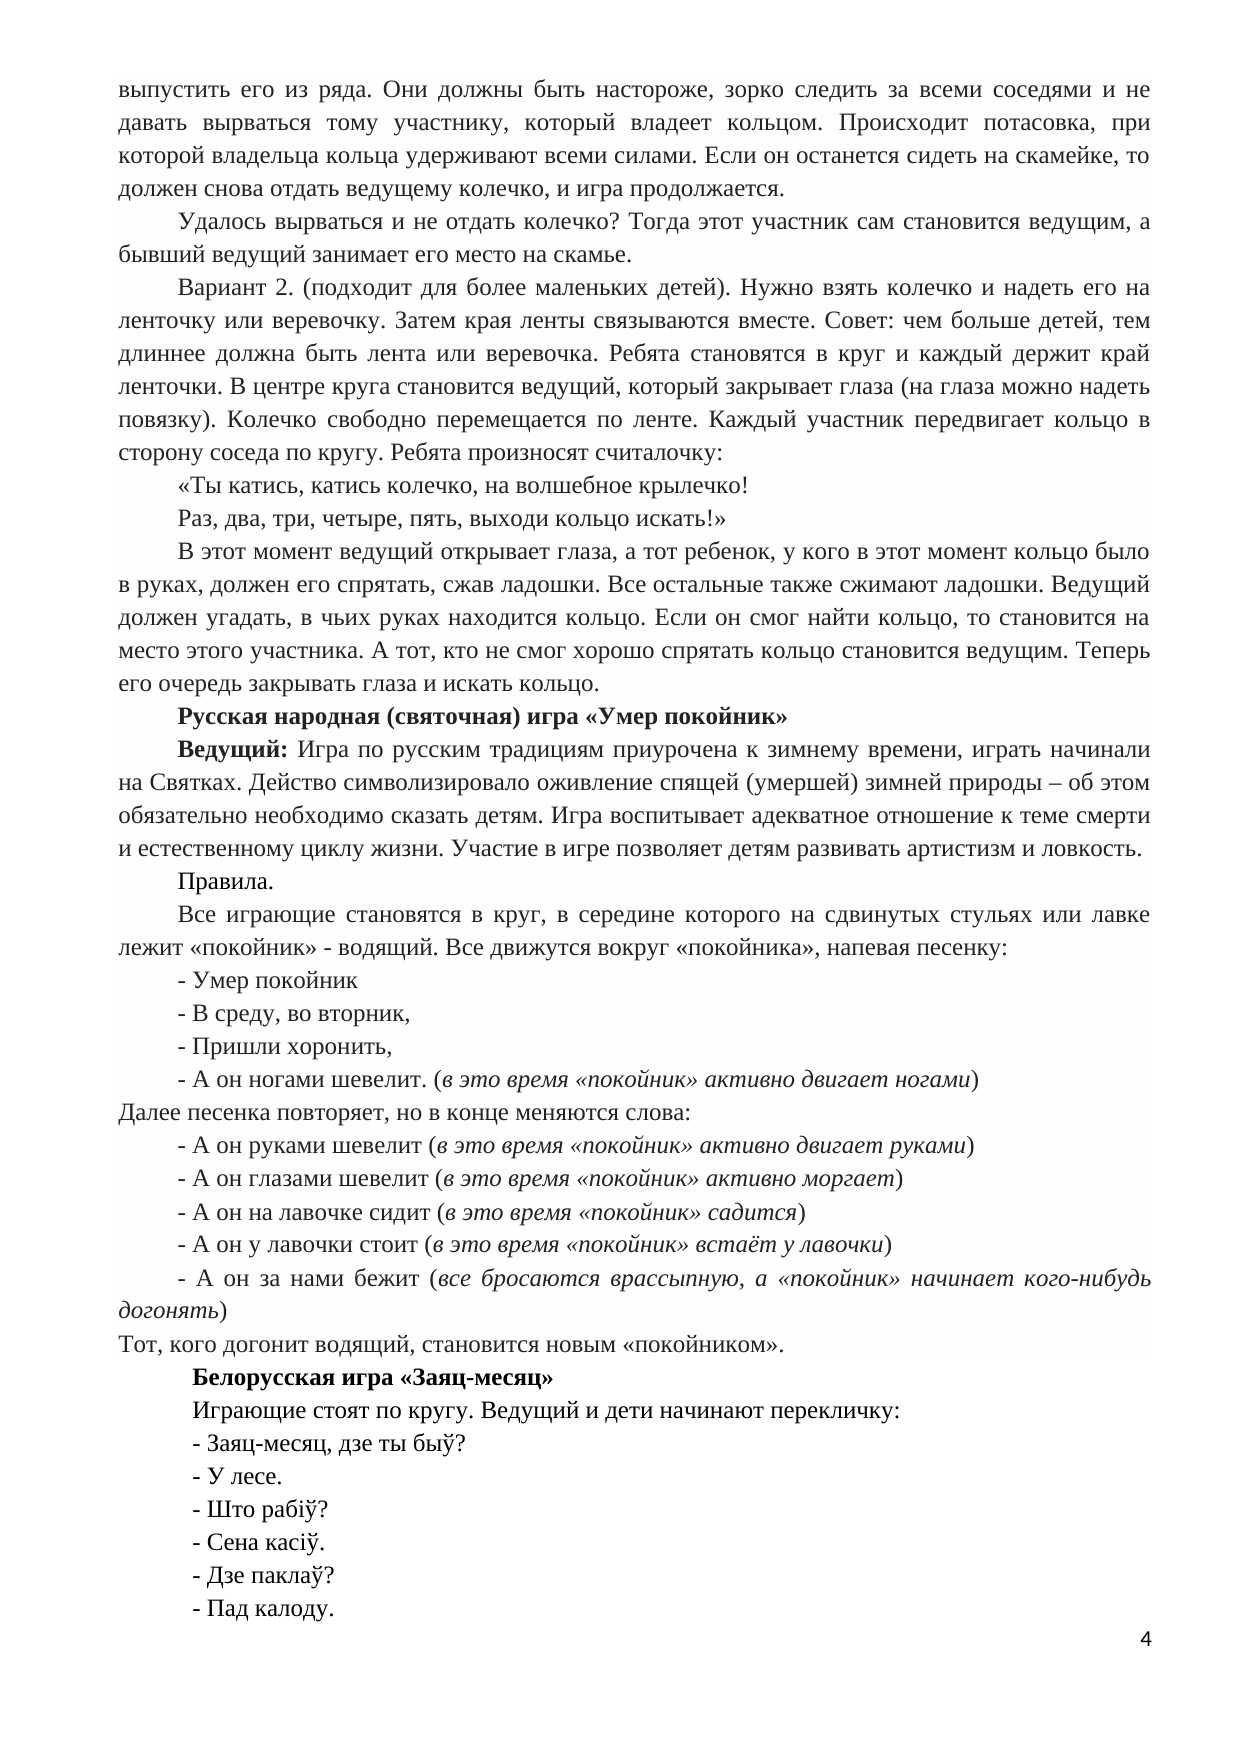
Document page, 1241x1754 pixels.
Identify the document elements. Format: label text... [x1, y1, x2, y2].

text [118, 74, 1152, 202]
text - А он на лавочке сидит (в это время «покойник» садится) [118, 1197, 1152, 1225]
text - Сена касіў. [118, 1527, 1152, 1556]
text - А он глазами шевелит (в это время «покойник» активно моргает) [118, 1163, 1152, 1192]
text Правила. [118, 866, 1152, 895]
text - Заяц-месяц, дзе ты быў? [118, 1428, 1152, 1456]
text - Пад калоду. [118, 1593, 1152, 1622]
text В этот момент ведущий открывает глаза, а тот ребенок, у кого в этот момент кольцо было в руках, должен его спрятать, сжав ладошки. Все остальные также сжимают ладошки. Ведущий должен угадать, в чьих руках находится кольцо. Если он смог найти кольцо, то становится на место этого участника. А тот, кто не смог хорошо спрятать кольцо становится ведущим. Теперь его очередь закрывать глаза и искать кольцо. [118, 536, 1152, 697]
text - Што рабіў? [118, 1494, 1152, 1522]
text Ведущий: Игра по русским традициям приурочена к зимнему времени, играть начинали на Святках. Действо символизировало оживление спящей (умершей) зимней природы – об этом обязательно необходимо сказать детям. Игра воспитывает адекватное отношение к теме смерти и естественному циклу жизни. Участие в игре позволяет детям развивать артистизм и ловкость. [118, 734, 1152, 862]
text Раз, два, три, четыре, пять, выходи кольцо искать!» [118, 503, 1152, 532]
text Русская народная (святочная) игра «Умер покойник» [118, 701, 1152, 730]
text - Пришли хоронить, [118, 1031, 1152, 1060]
text Далее песенка повторяет, но в конце меняются слова: [118, 1097, 1152, 1126]
text - В среду, во вторник, [118, 998, 1152, 1027]
text - Умер покойник [118, 965, 1152, 994]
text - А он за нами бежит (все бросаются врассыпную, а «покойник» начинает кого-нибудь догонять) [118, 1263, 1152, 1324]
text - У лесе. [118, 1461, 1152, 1489]
text - Дзе паклаў? [118, 1560, 1152, 1588]
text «Ты катись, катись колечко, на волшебное крылечко! [118, 470, 1152, 499]
text Вариант 2. (подходит для более маленьких детей). Нужно взять колечко и надеть его на ленточку или веревочку. Затем края ленты связываются вместе. Совет: чем больше детей, тем длиннее должна быть лента или веревочка. Ребята становятся в круг и каждый держит край ленточки. В центре круга становится ведущий, который закрывает глаза (на глаза можно надеть повязку). Колечко свободно перемещается по ленте. Каждый участник передвигает кольцо в сторону соседа по кругу. Ребята произносят считалочку: [118, 272, 1152, 466]
text Удалось вырваться и не отдать колечко? Тогда этот участник сам становится ведущим, а бывший ведущий занимает его место на скамье. [118, 206, 1152, 268]
text Белорусская игра «Заяц-месяц» [118, 1362, 1152, 1390]
text Все играющие становятся в круг, в середине которого на сдвинутых стульях или лавке лежит «покойник» - водящий. Все движутся вокруг «покойника», напевая песенку: [118, 899, 1152, 961]
text - А он ногами шевелит. (в это время «покойник» активно двигает ногами) [118, 1064, 1152, 1093]
text Играющие стоят по кругу. Ведущий и дети начинают перекличку: [118, 1395, 1152, 1423]
text Тот, кого догонит водящий, становится новым «покойником». [118, 1329, 1152, 1357]
text - А он руками шевелит (в это время «покойник» активно двигает руками) [118, 1131, 1152, 1159]
text - А он у лавочки стоит (в это время «покойник» встаёт у лавочки) [118, 1229, 1152, 1258]
